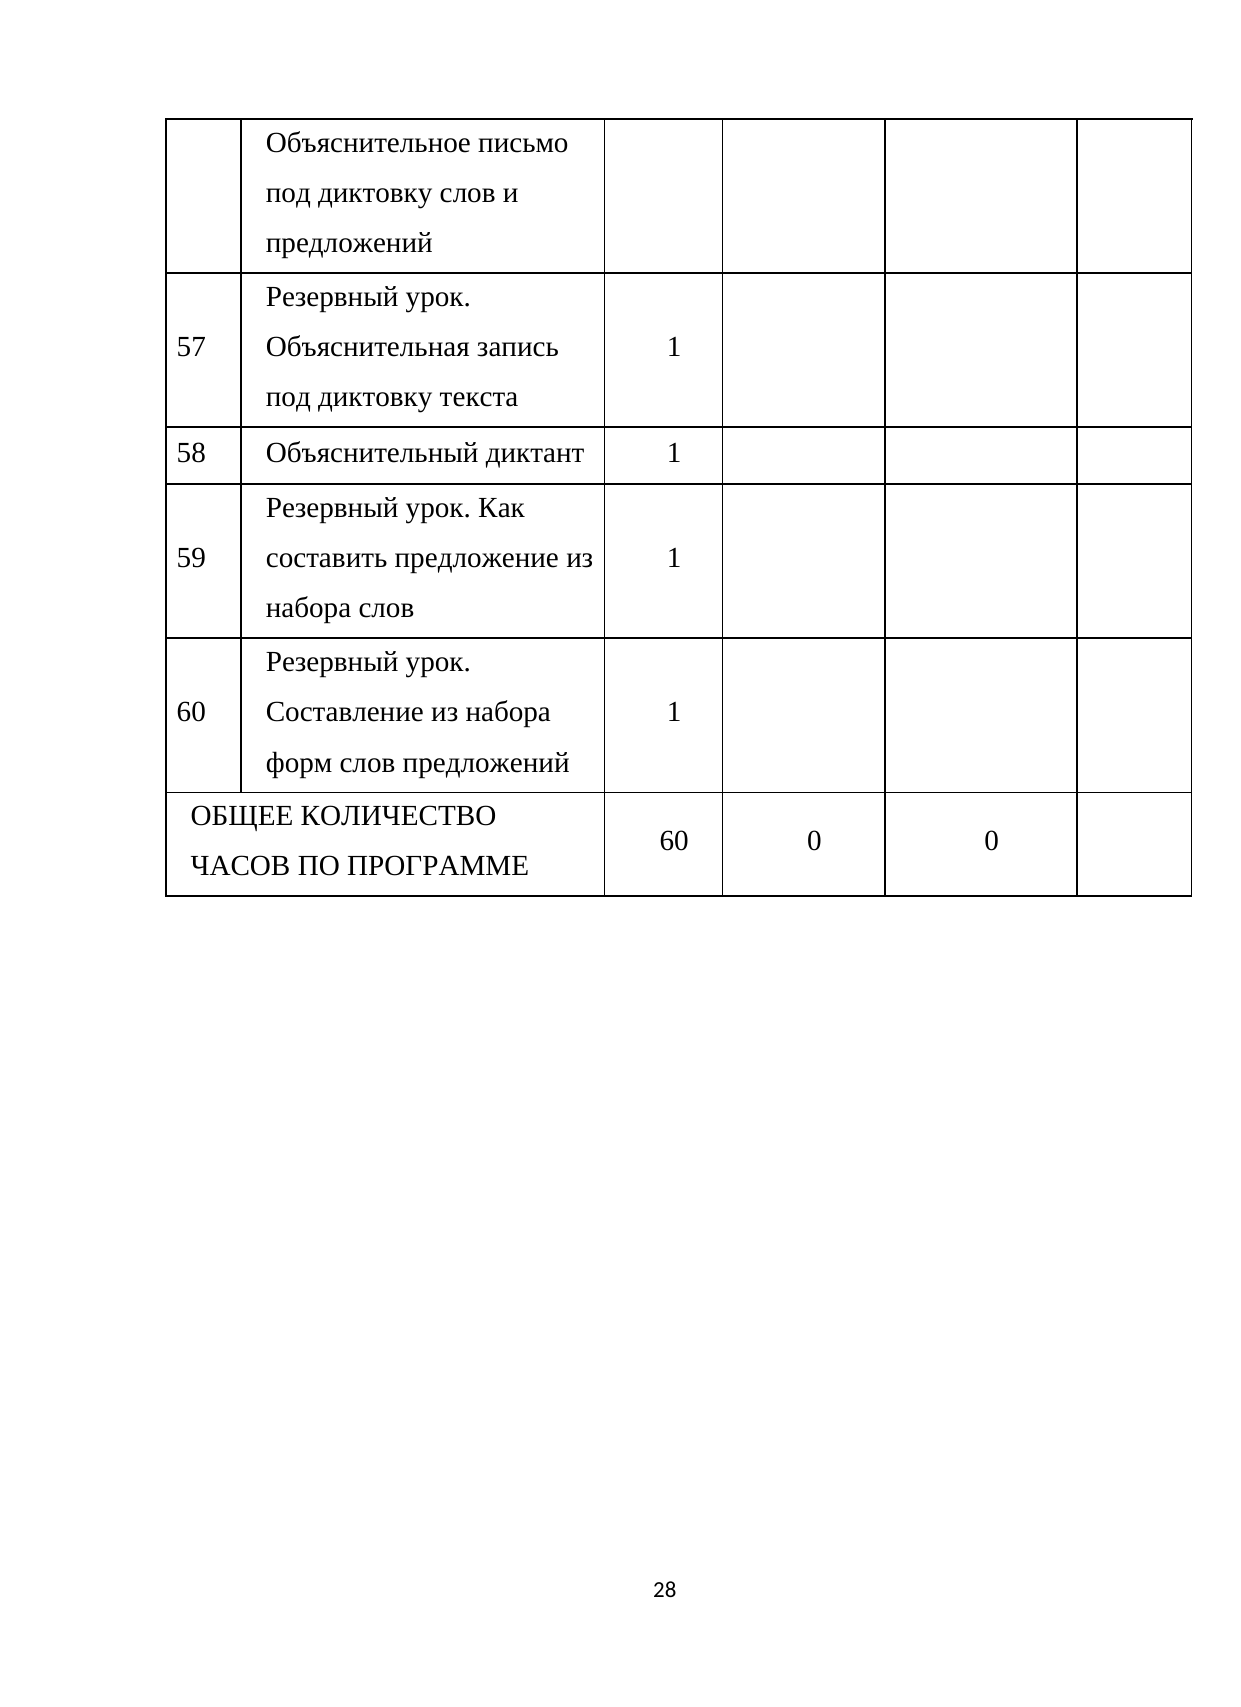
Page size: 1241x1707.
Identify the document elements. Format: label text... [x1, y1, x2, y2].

table_cell [886, 639, 1076, 791]
table_cell 56 [167, 120, 240, 272]
table_cell 0 [723, 793, 884, 895]
table_cell Резервный урок. Составление из набора форм слов предложений [242, 639, 604, 791]
table_cell Резервный урок. Объяснительная запись под диктовку текста [242, 274, 604, 426]
table_cell [723, 485, 884, 637]
table_cell [723, 274, 884, 426]
table_cell 59 [167, 485, 240, 637]
table_cell [1078, 274, 1191, 426]
table_cell [886, 120, 1076, 272]
table_cell 60 [605, 793, 722, 895]
table_cell [886, 485, 1076, 637]
table_cell 1 [605, 485, 722, 637]
table_cell [1078, 639, 1191, 791]
table_cell 1 [605, 120, 722, 272]
table_cell [886, 274, 1076, 426]
table_cell 1 [605, 428, 722, 483]
table_cell 1 [605, 274, 722, 426]
table_cell 0 [886, 793, 1076, 895]
table_cell [723, 428, 884, 483]
table_cell 1 [605, 639, 722, 791]
table_cell ОБЩЕЕ КОЛИЧЕСТВО ЧАСОВ ПО ПРОГРАММЕ [167, 793, 604, 895]
table_cell Резервный урок. Как составить предложение из набора слов [242, 485, 604, 637]
table_cell 58 [167, 428, 240, 483]
table_cell [1078, 428, 1191, 483]
table_cell [1078, 793, 1191, 895]
table_cell Объяснительный диктант [242, 428, 604, 483]
table_cell [1078, 120, 1191, 272]
table_cell 60 [167, 639, 240, 791]
table_cell 57 [167, 274, 240, 426]
table_cell [1078, 485, 1191, 637]
table_cell [723, 120, 884, 272]
table_cell [723, 639, 884, 791]
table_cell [242, 120, 604, 272]
table_cell [886, 428, 1076, 483]
